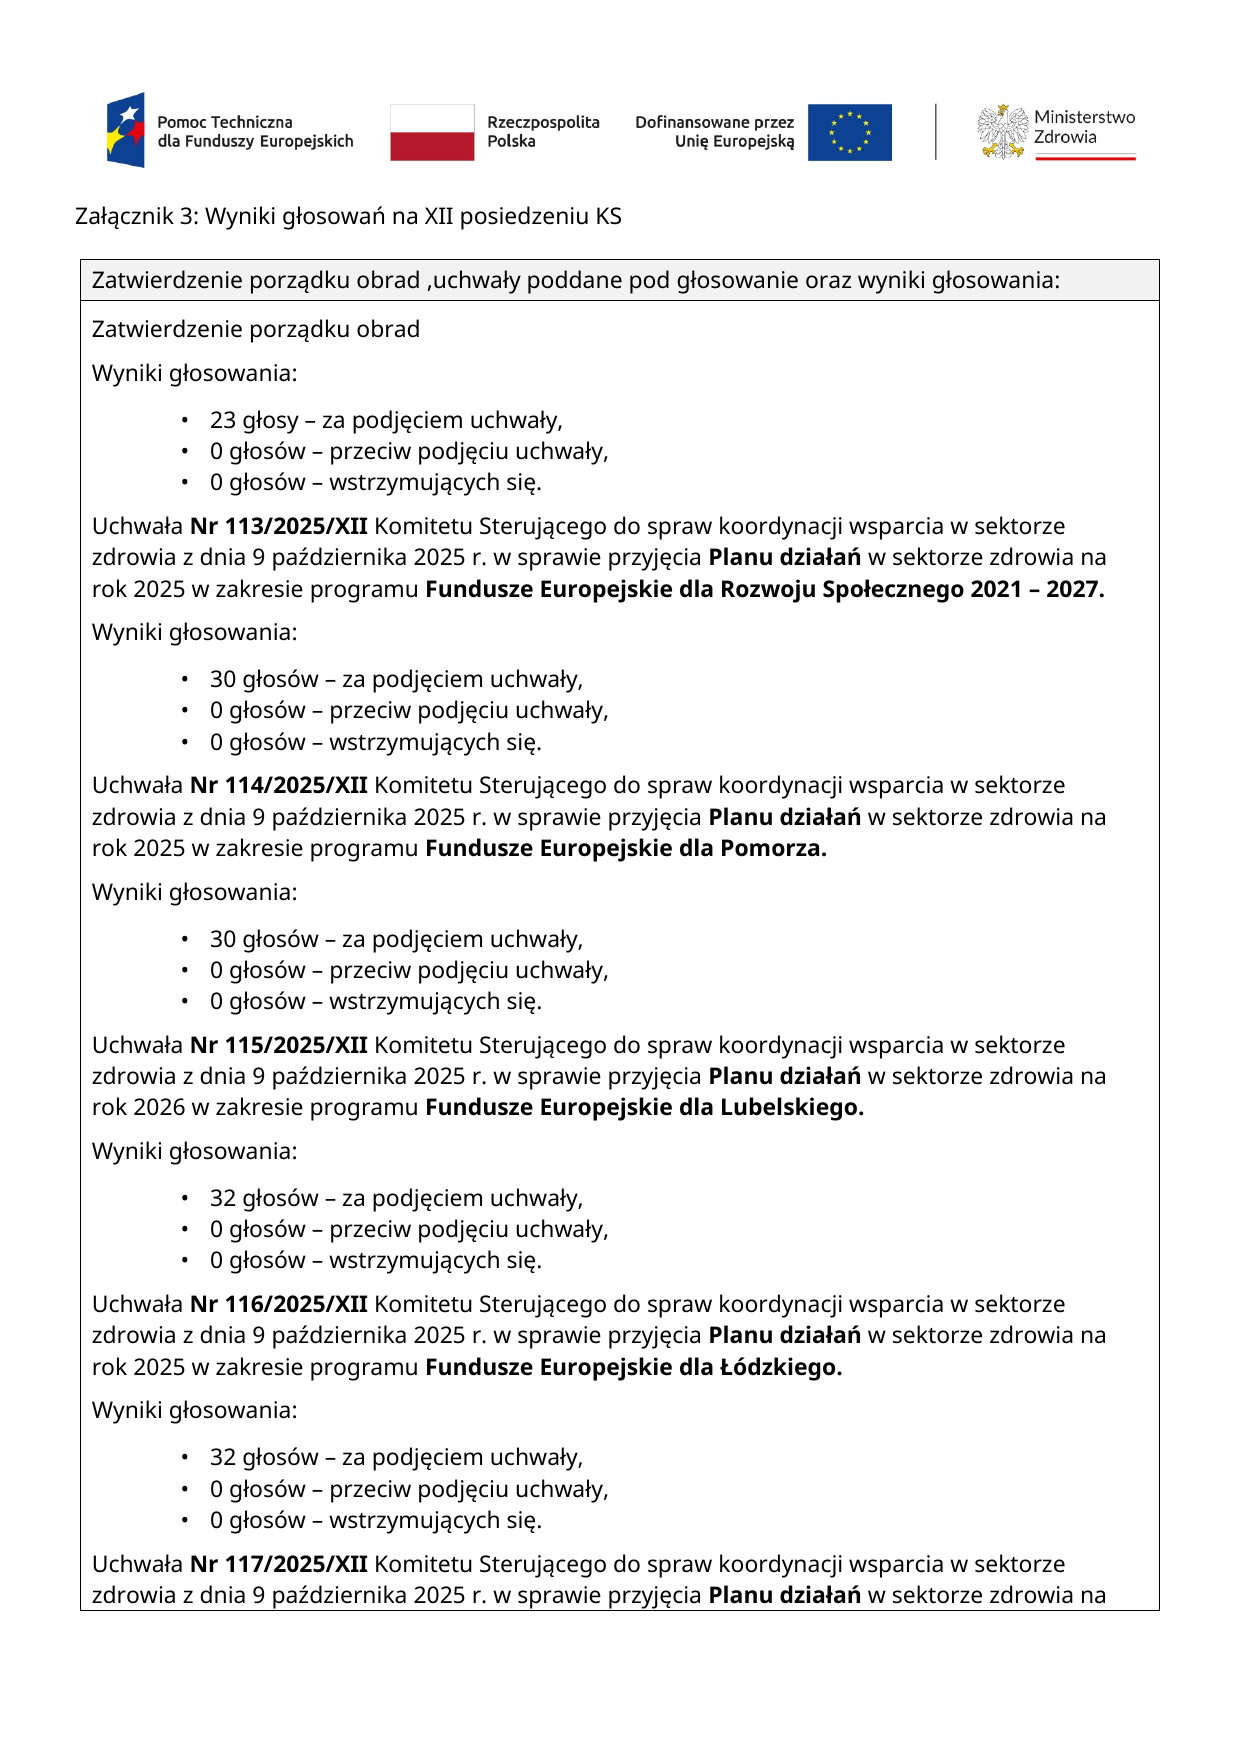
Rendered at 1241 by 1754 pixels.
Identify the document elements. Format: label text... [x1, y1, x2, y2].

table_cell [81, 301, 1159, 1610]
picture [75, 73, 1166, 186]
table_header Zatwierdzenie porządku obrad ,uchwały poddane pod głosowanie oraz wyniki głosowania: [81, 260, 1159, 300]
text Załącznik 3: Wyniki głosowań na XII posiedzeniu KS [75, 200, 1109, 231]
